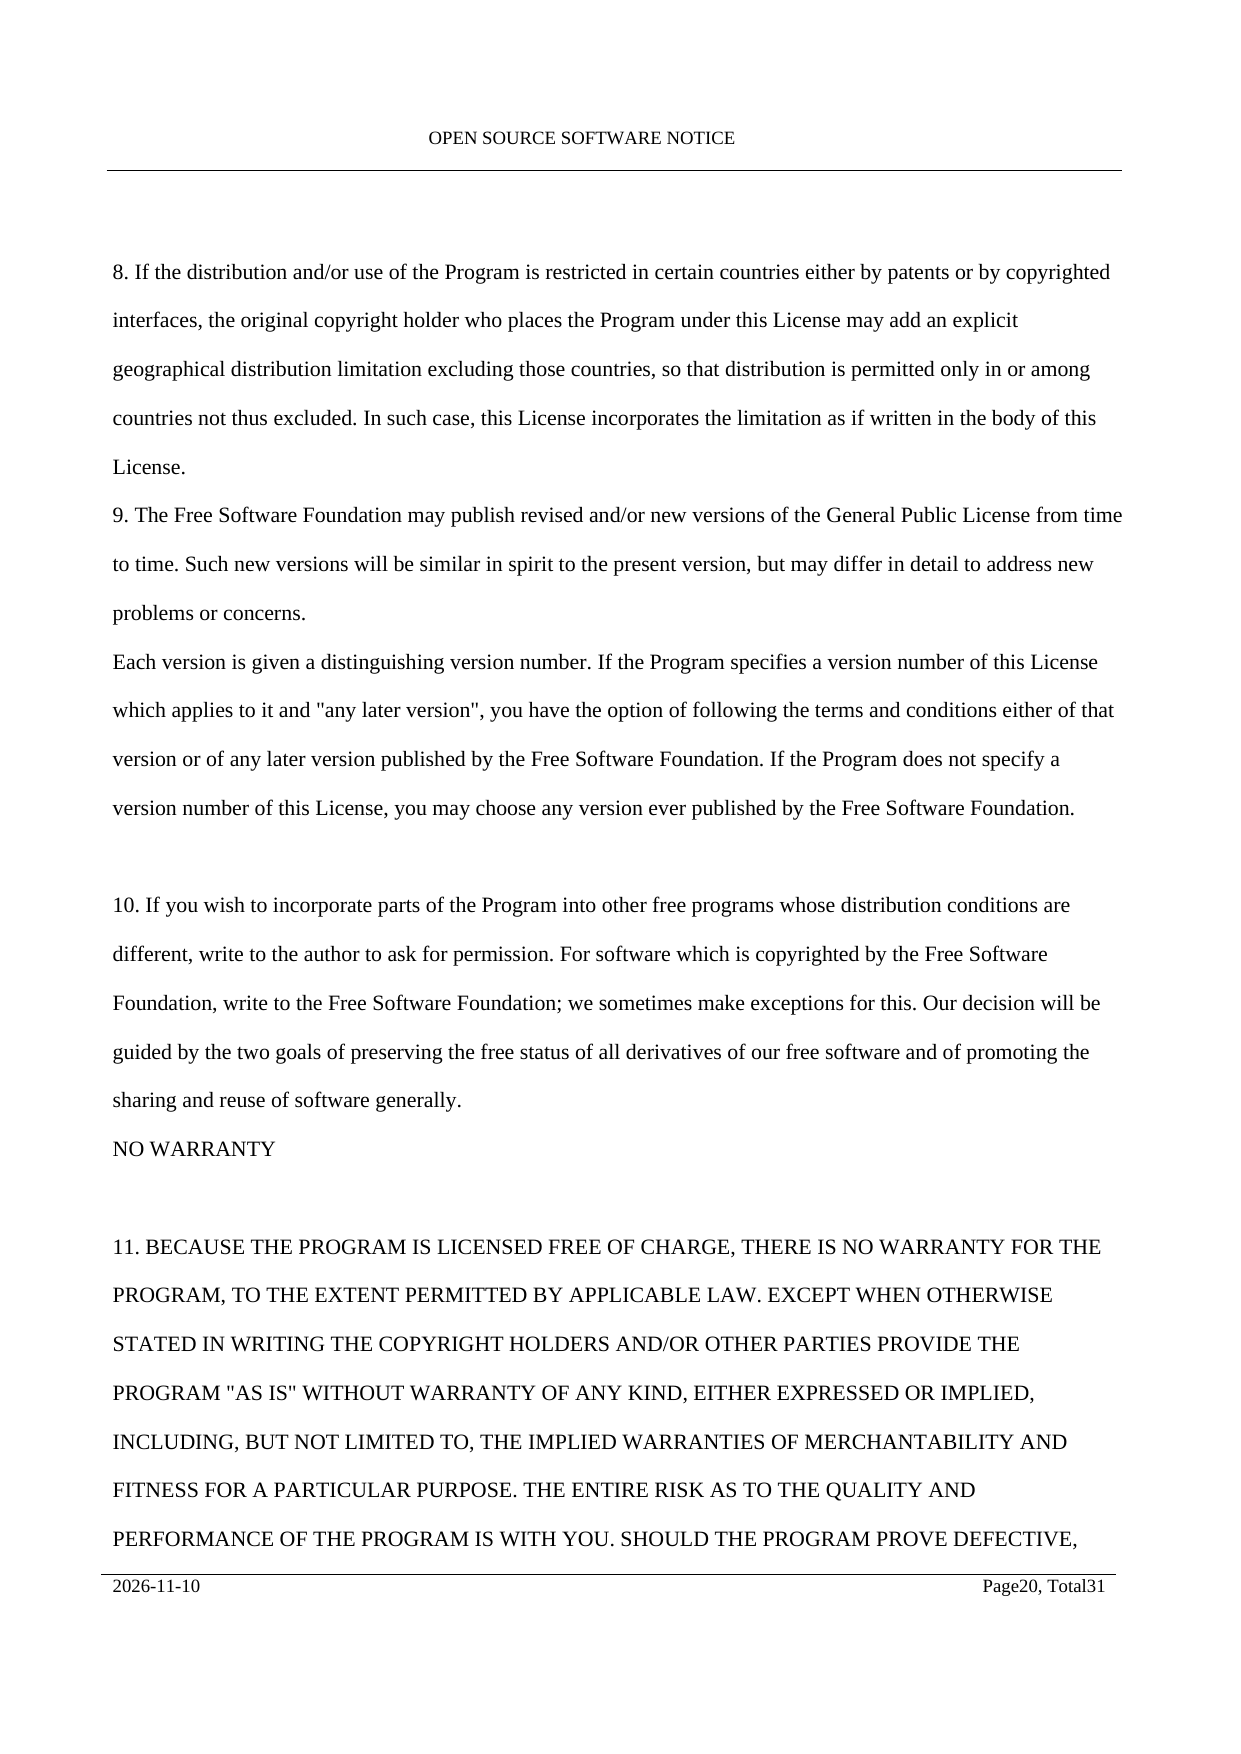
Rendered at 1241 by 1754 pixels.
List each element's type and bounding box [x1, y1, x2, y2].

text [112, 206, 1128, 1555]
